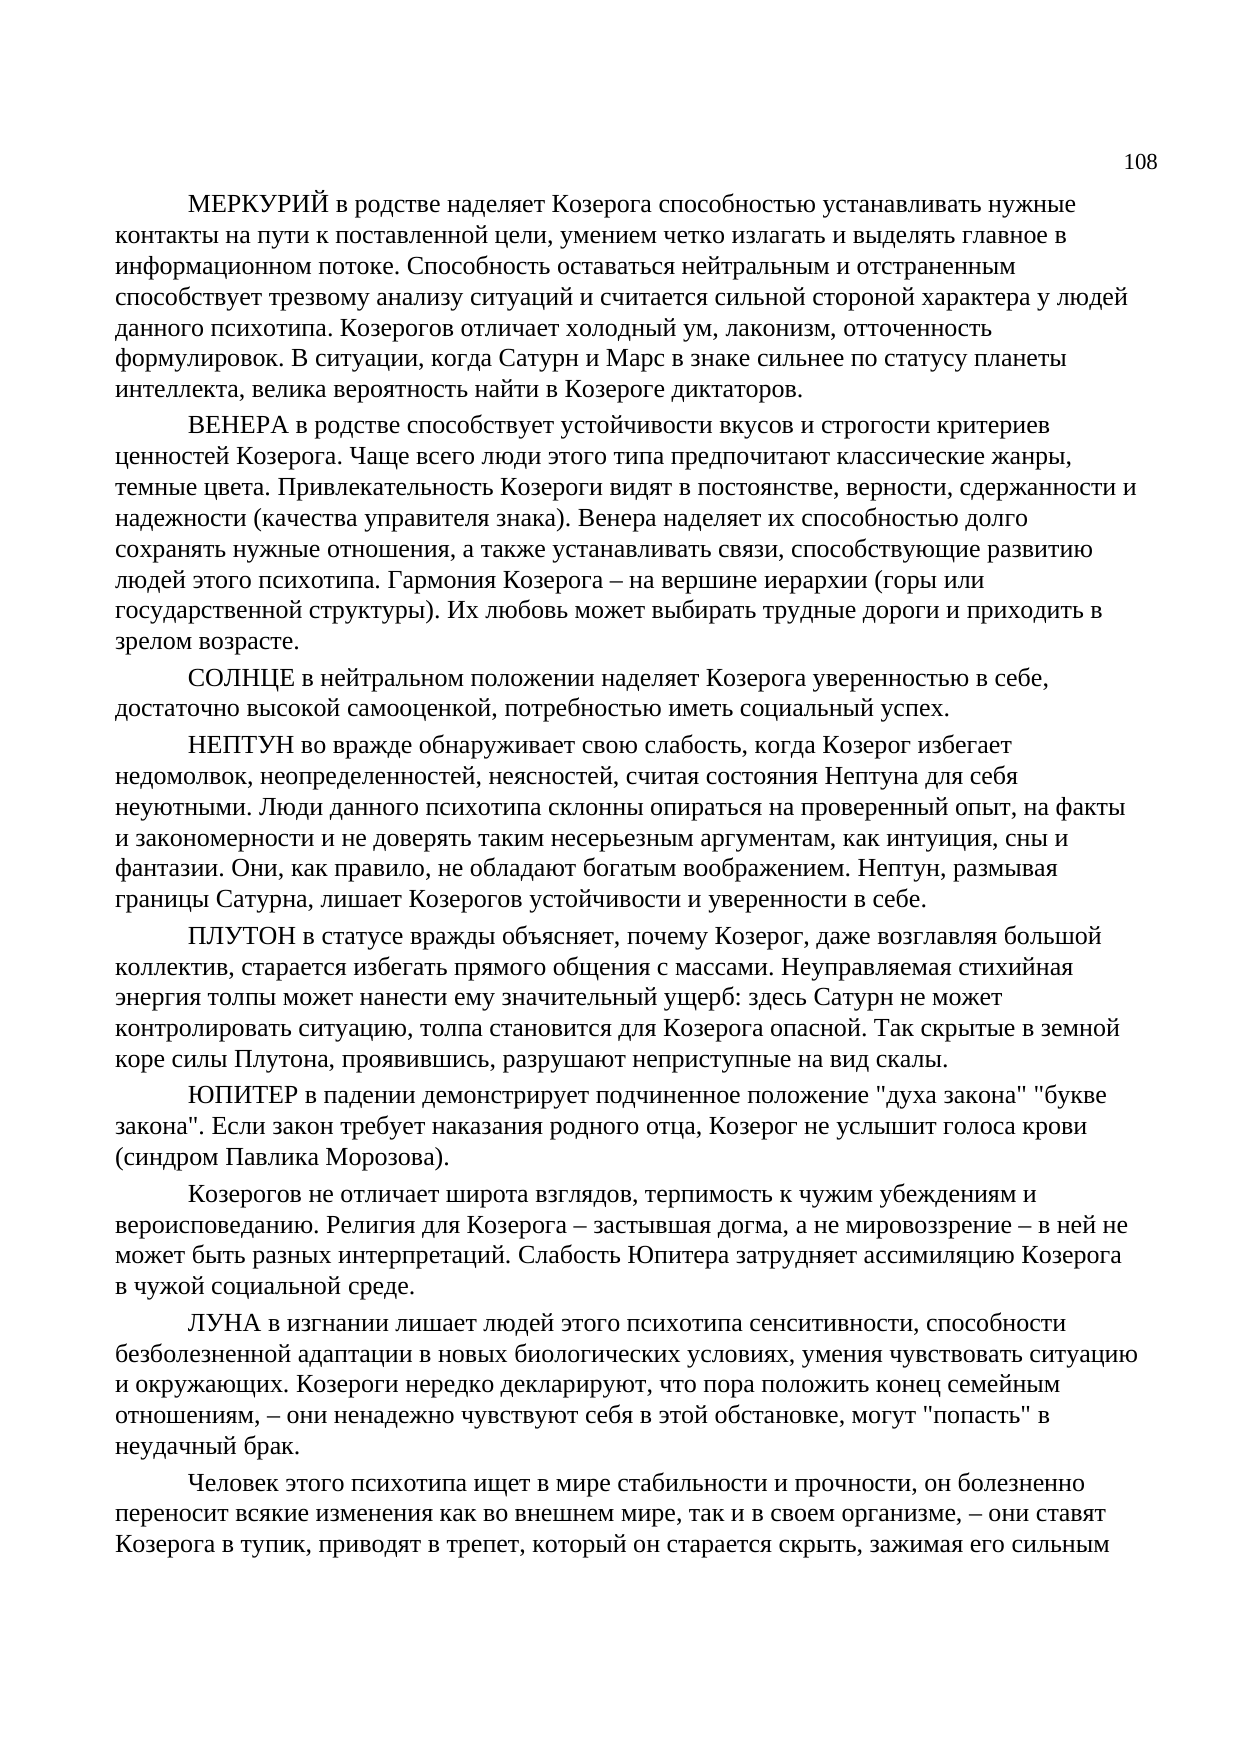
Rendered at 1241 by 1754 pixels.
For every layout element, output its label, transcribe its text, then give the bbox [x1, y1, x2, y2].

text Козерогов не отличает широта взглядов, терпимость к чужим убеждениям и вероисповеданию. Религия для Козерога – застывшая догма, а не мировоззрение – в ней не может быть разных интерпретаций. Слабость Юпитера затрудняет ассимиляцию Козерога в чужой социальной среде. [115, 1178, 1134, 1300]
text ЛУНА в изгнании лишает людей этого психотипа сенситивности, способности безболезненной адаптации в новых биологических условиях, умения чувствовать ситуацию и окружающих. Козероги нередко декларируют, что пора положить конец семейным отношениям, – они ненадежно чувствуют себя в этой обстановке, могут "попасть" в неудачный брак. [115, 1307, 1146, 1460]
text МЕРКУРИЙ в родстве наделяет Козерога способностью устанавливать нужные контакты на пути к поставленной цели, умением четко излагать и выделять главное в информационном потоке. Способность оставаться нейтральным и отстраненным способствует трезвому анализу ситуаций и считается сильной стороной характера у людей данного психотипа. Козерогов отличает холодный ум, лаконизм, отточенность формулировок. В ситуации, когда Сатурн и Марс в знаке сильнее по статусу планеты интеллекта, велика вероятность найти в Козероге диктаторов. [115, 188, 1136, 403]
text СОЛНЦЕ в нейтральном положении наделяет Козерога уверенностью в себе, достаточно высокой самооценкой, потребностью иметь социальный успех. [115, 662, 1165, 722]
text Человек этого психотипа ищет в мире стабильности и прочности, он болезненно переносит всякие изменения как во внешнем мире, так и в своем организме, – они ставят Козерога в тупик, приводят в трепет, который он старается скрыть, зажимая его сильным [115, 1467, 1165, 1558]
text ВЕНЕРА в родстве способствует устойчивости вкусов и строгости критериев ценностей Козерога. Чаще всего люди этого типа предпочитают классические жанры, темные цвета. Привлекательность Козероги видят в постоянстве, верности, сдержанности и надежности (качества управителя знака). Венера наделяет их способностью долго сохранять нужные отношения, а также устанавливать связи, способствующие развитию людей этого психотипа. Гармония Козерога – на вершине иерархии (горы или государственной структуры). Их любовь может выбирать трудные дороги и приходить в зрелом возрасте. [115, 409, 1141, 655]
text НЕПТУН во вражде обнаруживает свою слабость, когда Козерог избегает недомолвок, неопределенностей, неясностей, считая состояния Нептуна для себя неуютными. Люди данного психотипа склонны опираться на проверенный опыт, на факты и закономерности и не доверять таким несерьезным аргументам, как интуиция, сны и фантазии. Они, как правило, не обладают богатым воображением. Нептун, размывая границы Сатурна, лишает Козерогов устойчивости и уверенности в себе. [115, 729, 1136, 913]
text ЮПИТЕР в падении демонстрирует подчиненное положение "духа закона" "букве закона". Если закон требует наказания родного отца, Козерог не услышит голоса крови (синдром Павлика Морозова). [115, 1079, 1165, 1171]
text ПЛУТОН в статусе вражды объясняет, почему Козерог, даже возглавляя большой коллектив, старается избегать прямого общения с массами. Неуправляемая стихийная энергия толпы может нанести ему значительный ущерб: здесь Сатурн не может контролировать ситуацию, толпа становится для Козерога опасной. Так скрытые в земной коре силы Плутона, проявившись, разрушают неприступные на вид скалы. [115, 920, 1136, 1073]
